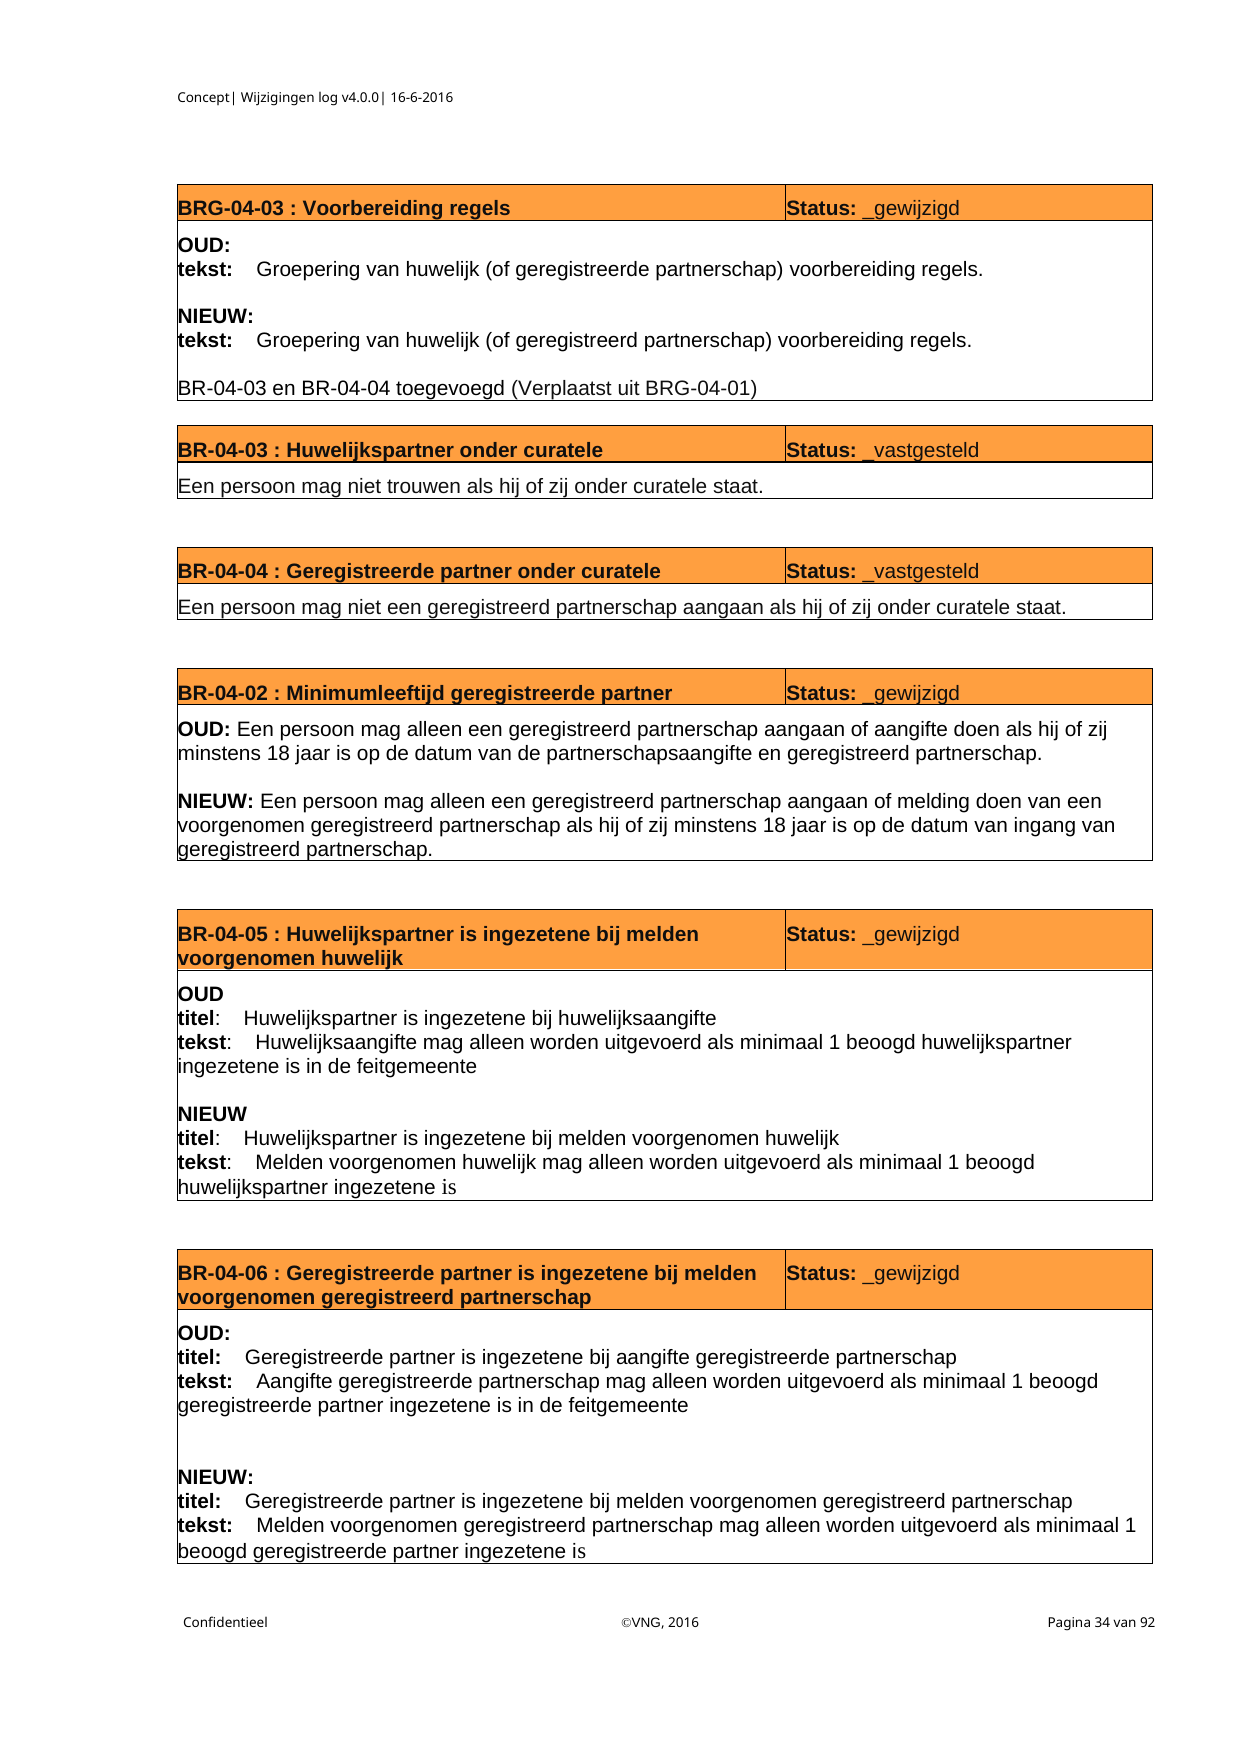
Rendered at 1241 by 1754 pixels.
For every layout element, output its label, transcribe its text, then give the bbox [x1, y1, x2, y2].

table_cell OUD: titel: Geregistreerde partner is ingezetene bij aangifte geregistreerde partnerschap tekst: Aangifte geregistreerde partnerschap mag alleen worden uitgevoerd als minimaal 1 beoogd geregistreerde partner ingezetene is in de feitgemeente NIEUW: titel: Geregistreerde partner is ingezetene bij melden voorgenomen geregistreerd partnerschap tekst: Melden voorgenomen geregistreerd partnerschap mag alleen worden uitgevoerd als minimaal 1 beoogd geregistreerde partner ingezetene is [178, 1310, 1152, 1563]
table_header Status: _vastgesteld [786, 548, 1152, 583]
table_header BR-04-05 : Huwelijkspartner is ingezetene bij melden voorgenomen huwelijk [178, 910, 785, 969]
table_header Status: _gewijzigd [786, 185, 1152, 220]
table_header BR-04-02 : Minimumleeftijd geregistreerde partner [178, 669, 785, 704]
table_header Status: _gewijzigd [786, 669, 1152, 704]
table_header Status: _vastgesteld [786, 426, 1152, 461]
table_header BR-04-04 : Geregistreerde partner onder curatele [178, 548, 785, 583]
table_header Status: _gewijzigd [786, 910, 1152, 969]
table_cell OUD titel: Huwelijkspartner is ingezetene bij huwelijksaangifte tekst: Huwelijksaangifte mag alleen worden uitgevoerd als minimaal 1 beoogd huwelijkspartner ingezetene is in de feitgemeente NIEUW titel: Huwelijkspartner is ingezetene bij melden voorgenomen huwelijk tekst: Melden voorgenomen huwelijk mag alleen worden uitgevoerd als minimaal 1 beoogd huwelijkspartner ingezetene is [178, 971, 1152, 1200]
table_header Status: _gewijzigd [786, 1250, 1152, 1309]
table_header BR-04-06 : Geregistreerde partner is ingezetene bij melden voorgenomen geregistreerd partnerschap [178, 1250, 785, 1309]
table_cell OUD: Een persoon mag alleen een geregistreerd partnerschap aangaan of aangifte doen als hij of zij minstens 18 jaar is op de datum van de partnerschapsaangifte en geregistreerd partnerschap. NIEUW: Een persoon mag alleen een geregistreerd partnerschap aangaan of melding doen van een voorgenomen geregistreerd partnerschap als hij of zij minstens 18 jaar is op de datum van ingang van geregistreerd partnerschap. [178, 705, 1152, 860]
table_cell OUD: tekst: Groepering van huwelijk (of geregistreerde partnerschap) voorbereiding regels. NIEUW: tekst: Groepering van huwelijk (of geregistreerd partnerschap) voorbereiding regels. BR-04-03 en BR-04-04 toegevoegd (Verplaatst uit BRG-04-01) [178, 221, 1152, 400]
table_header BRG-04-03 : Voorbereiding regels [178, 185, 785, 220]
table_cell Een persoon mag niet trouwen als hij of zij onder curatele staat. [178, 463, 1152, 498]
table_header BR-04-03 : Huwelijkspartner onder curatele [178, 426, 785, 461]
table_cell Een persoon mag niet een geregistreerd partnerschap aangaan als hij of zij onder curatele staat. [178, 584, 1152, 619]
